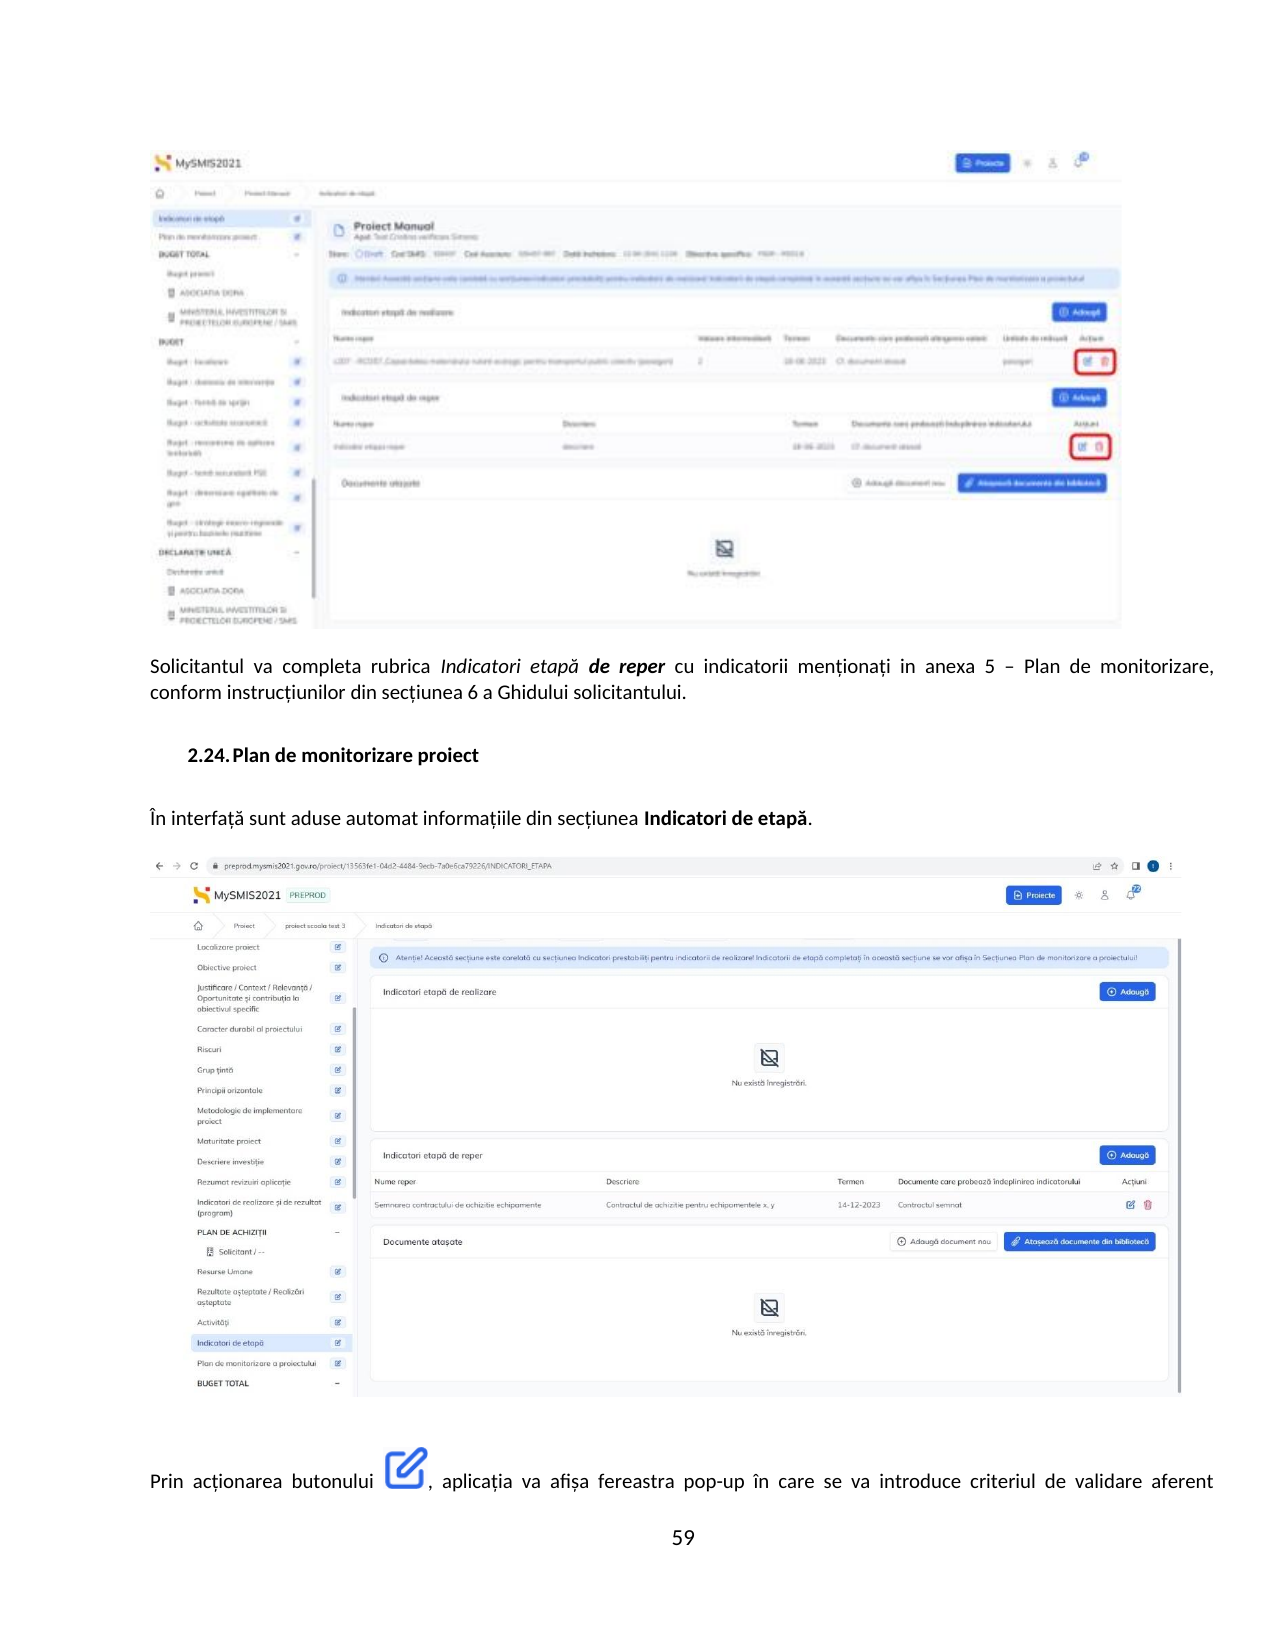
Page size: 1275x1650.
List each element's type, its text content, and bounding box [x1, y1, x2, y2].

subtitle Plan de monitorizare proiect [187, 742, 1216, 768]
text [150, 1447, 1216, 1494]
picture [383, 1447, 428, 1489]
text În interfață sunt aduse automat informațiile din secțiunea Indicatori de etapă. [150, 806, 1216, 831]
picture [150, 150, 1122, 629]
text Solicitantul va completa rubrica Indicatori etapă de reper cu indicatorii menționați in anexa 5 – Plan de monitorizare, conform instrucțiunilor din secțiunea 6 a Ghidului solicitantului. [150, 653, 1216, 704]
picture [150, 856, 1182, 1397]
